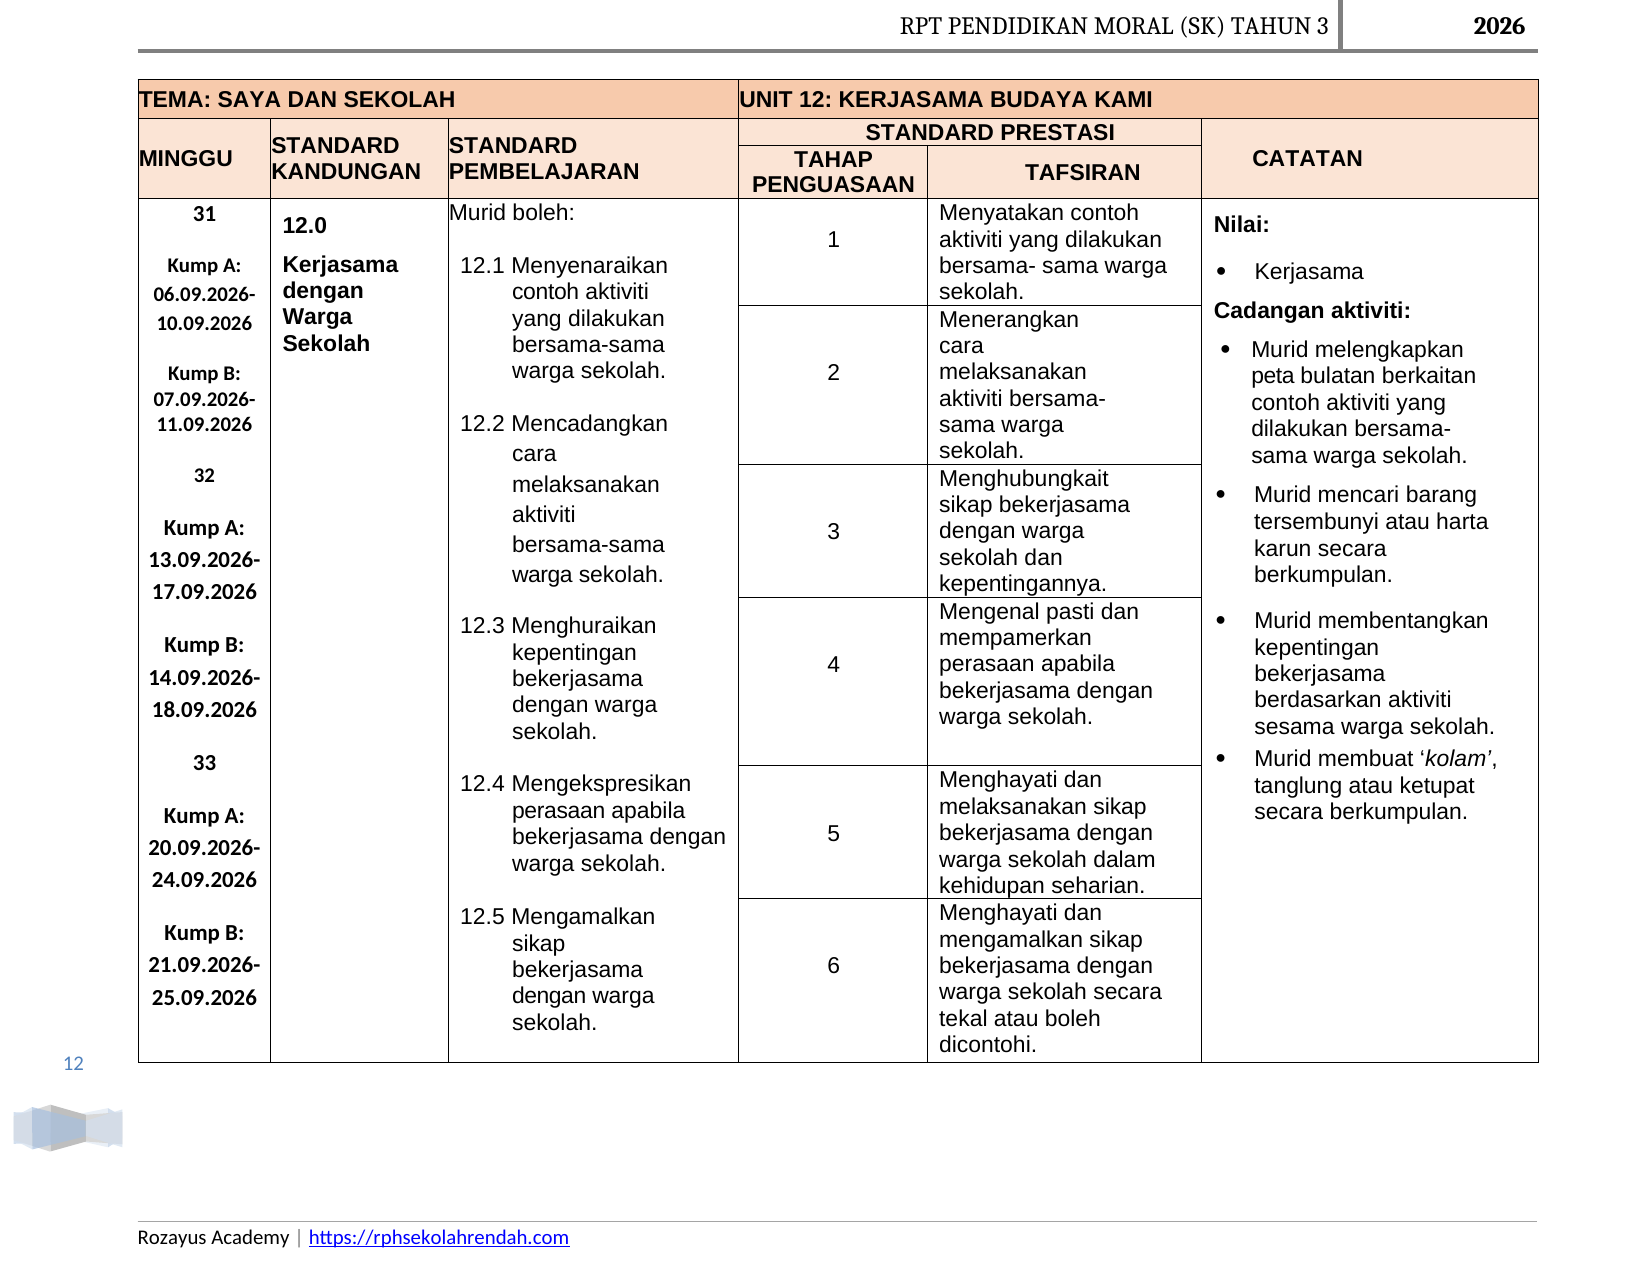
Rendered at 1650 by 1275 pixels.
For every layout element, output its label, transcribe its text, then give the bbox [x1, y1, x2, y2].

table_cell 12.0 Kerjasama dengan Warga Sekolah [271, 199, 448, 1062]
table_cell Menghubungkait sikap bekerjasama dengan warga sekolah dan kepentingannya. [928, 465, 1201, 597]
table_cell Menghayati dan mengamalkan sikap bekerjasama dengan warga sekolah secara tekal atau boleh dicontohi. [928, 899, 1201, 1062]
table_cell STANDARD KANDUNGAN [271, 119, 448, 198]
table_cell 5 [739, 766, 927, 898]
table_cell Mengenal pasti dan mempamerkan perasaan apabila bekerjasama dengan warga sekolah. [928, 598, 1201, 765]
table_cell Nilai: Kerjasama Cadangan aktiviti: Murid melengkapkan peta bulatan berkaitan contoh aktiviti yang dilakukan bersama-sama warga sekolah. Murid mencari barang tersembunyi atau harta karun secara berkumpulan. [1202, 199, 1538, 597]
table_cell STANDARD PRESTASI [739, 119, 1201, 145]
table_cell [1202, 898, 1538, 1062]
table_cell Menerangkan cara melaksanakan aktiviti bersama-sama warga sekolah. [928, 306, 1201, 464]
table_cell 4 [739, 598, 927, 765]
table_cell MINGGU [139, 119, 270, 198]
table_cell 3 [739, 465, 927, 597]
table_cell TAFSIRAN [928, 146, 1201, 198]
table_cell CATATAN [1202, 119, 1538, 198]
table_cell Menghayati dan melaksanakan sikap bekerjasama dengan warga sekolah dalam kehidupan seharian. [928, 766, 1201, 898]
table_cell 31 Kump A: 06.09.2026-10.09.2026 Kump B: 07.09.2026-11.09.2026 32 Kump A: 13.09.2026-17.09.2026 Kump B: 14.09.2026-18.09.2026 33 Kump A: 20.09.2026-24.09.2026 Kump B: 21.09.2026-25.09.2026 [139, 199, 270, 1062]
table_cell STANDARD PEMBELAJARAN [449, 119, 738, 198]
table_cell Murid boleh: Menyenaraikan contoh aktiviti yang dilakukan bersama-sama warga sekolah. Mencadangkan cara melaksanakan aktiviti bersama-sama warga sekolah. Menghuraikan kepentingan bekerjasama dengan warga sekolah. Mengekspresikan perasaan apabila bekerjasama dengan warga sekolah. Mengamalkan sikap bekerjasama dengan warga sekolah. [449, 199, 738, 1062]
table_cell 6 [739, 899, 927, 1062]
table_cell 2 [739, 306, 927, 464]
table_cell Menyatakan contoh aktiviti yang dilakukan bersama- sama warga sekolah. [928, 199, 1201, 304]
table_header UNIT 12: KERJASAMA BUDAYA KAMI [739, 80, 1538, 118]
table_header TEMA: SAYA DAN SEKOLAH [139, 80, 738, 118]
table_cell TAHAP PENGUASAAN [739, 146, 927, 198]
table_cell Murid membuat ‘kolam’, tanglung atau ketupat secara berkumpulan. [1202, 739, 1538, 898]
table_cell 1 [739, 199, 927, 304]
table_cell Murid membentangkan kepentingan bekerjasama berdasarkan aktiviti sesama warga sekolah. [1202, 597, 1538, 739]
